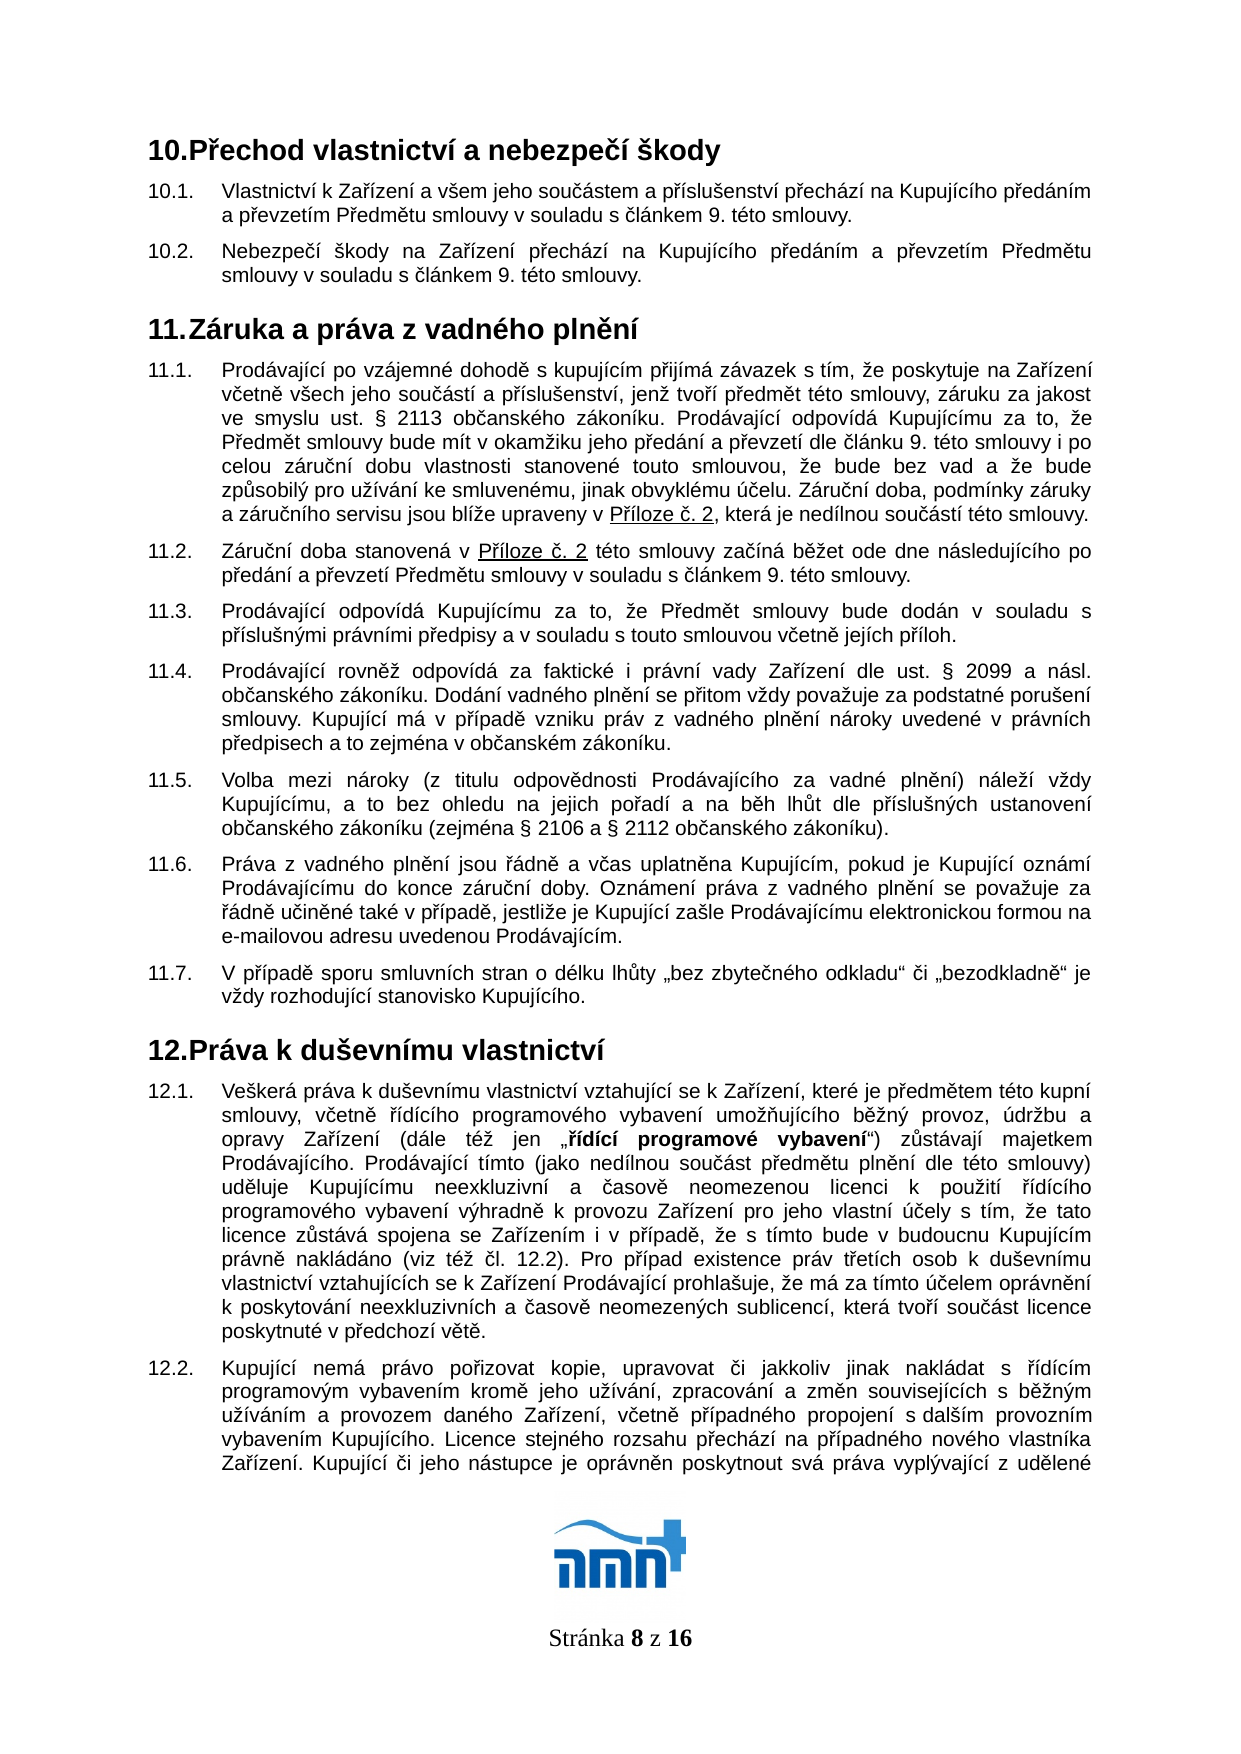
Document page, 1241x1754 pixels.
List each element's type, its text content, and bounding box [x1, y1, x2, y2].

list Záruka a práva z vadného plnění [148, 312, 1093, 346]
list Prodávající po vzájemné dohodě s kupujícím přijímá závazek s tím, že poskytuje na Zařízení včetně všech jeho součástí a příslušenství, jenž tvoří předmět této smlouvy, záruku za jakost ve smyslu ust. § 2113 občanského zákoníku. Prodávající odpovídá Kupujícímu za to, že Předmět smlouvy bude mít v okamžiku jeho předání a převzetí dle článku 9. této smlouvy i po celou záruční dobu vlastnosti stanovené touto smlouvou, že bude bez vad a že bude způsobilý pro užívání ke smluvenému, jinak obvyklému účelu. Záruční doba, podmínky záruky a záručního servisu jsou blíže upraveny v Příloze č. 2, která je nedílnou součástí této smlouvy. [148, 358, 1093, 526]
list Nebezpečí škody na Zařízení přechází na Kupujícího předáním a převzetím Předmětu smlouvy v souladu s článkem 9. této smlouvy. [148, 239, 1093, 287]
list V případě sporu smluvních stran o délku lhůty „bez zbytečného odkladu“ či „bezodkladně“ je vždy rozhodující stanovisko Kupujícího. [148, 960, 1093, 1008]
list Záruční doba stanovená v Příloze č. 2 této smlouvy začíná běžet ode dne následujícího po předání a převzetí Předmětu smlouvy v souladu s článkem 9. této smlouvy. [148, 538, 1093, 586]
list Veškerá práva k duševnímu vlastnictví vztahující se k Zařízení, které je předmětem této kupní smlouvy, včetně řídícího programového vybavení umožňujícího běžný provoz, údržbu a opravy Zařízení (dále též jen „řídící programové vybavení“) zůstávají majetkem Prodávajícího. Prodávající tímto (jako nedílnou součást předmětu plnění dle této smlouvy) uděluje Kupujícímu neexkluzivní a časově neomezenou licenci k použití řídícího programového vybavení výhradně k provozu Zařízení pro jeho vlastní účely s tím, že tato licence zůstává spojena se Zařízením i v případě, že s tímto bude v budoucnu Kupujícím právně nakládáno (viz též čl. 12.2). Pro případ existence práv třetích osob k duševnímu vlastnictví vztahujících se k Zařízení Prodávající prohlašuje, že má za tímto účelem oprávnění k poskytování neexkluzivních a časově neomezených sublicencí, která tvoří součást licence poskytnuté v předchozí větě. [148, 1079, 1093, 1343]
list Práva z vadného plnění jsou řádně a včas uplatněna Kupujícím, pokud je Kupující oznámí Prodávajícímu do konce záruční doby. Oznámení práva z vadného plnění se považuje za řádně učiněné také v případě, jestliže je Kupující zašle Prodávajícímu elektronickou formou na e-mailovou adresu uvedenou Prodávajícím. [148, 852, 1093, 948]
picture [554, 1491, 686, 1623]
list Vlastnictví k Zařízení a všem jeho součástem a příslušenství přechází na Kupujícího předáním a převzetím Předmětu smlouvy v souladu s článkem 9. této smlouvy. [148, 179, 1093, 227]
list Práva k duševnímu vlastnictví [148, 1033, 1093, 1067]
list Volba mezi nároky (z titulu odpovědnosti Prodávajícího za vadné plnění) náleží vždy Kupujícímu, a to bez ohledu na jejich pořadí a na běh lhůt dle příslušných ustanovení občanského zákoníku (zejména § 2106 a § 2112 občanského zákoníku). [148, 768, 1093, 839]
list Prodávající odpovídá Kupujícímu za to, že Předmět smlouvy bude dodán v souladu s příslušnými právními předpisy a v souladu s touto smlouvou včetně jejích příloh. [148, 599, 1093, 647]
list Prodávající rovněž odpovídá za faktické i právní vady Zařízení dle ust. § 2099 a násl. občanského zákoníku. Dodání vadného plnění se přitom vždy považuje za podstatné porušení smlouvy. Kupující má v případě vzniku práv z vadného plnění nároky uvedené v právních předpisech a to zejména v občanském zákoníku. [148, 659, 1093, 755]
list Přechod vlastnictví a nebezpečí škody [148, 133, 1093, 166]
